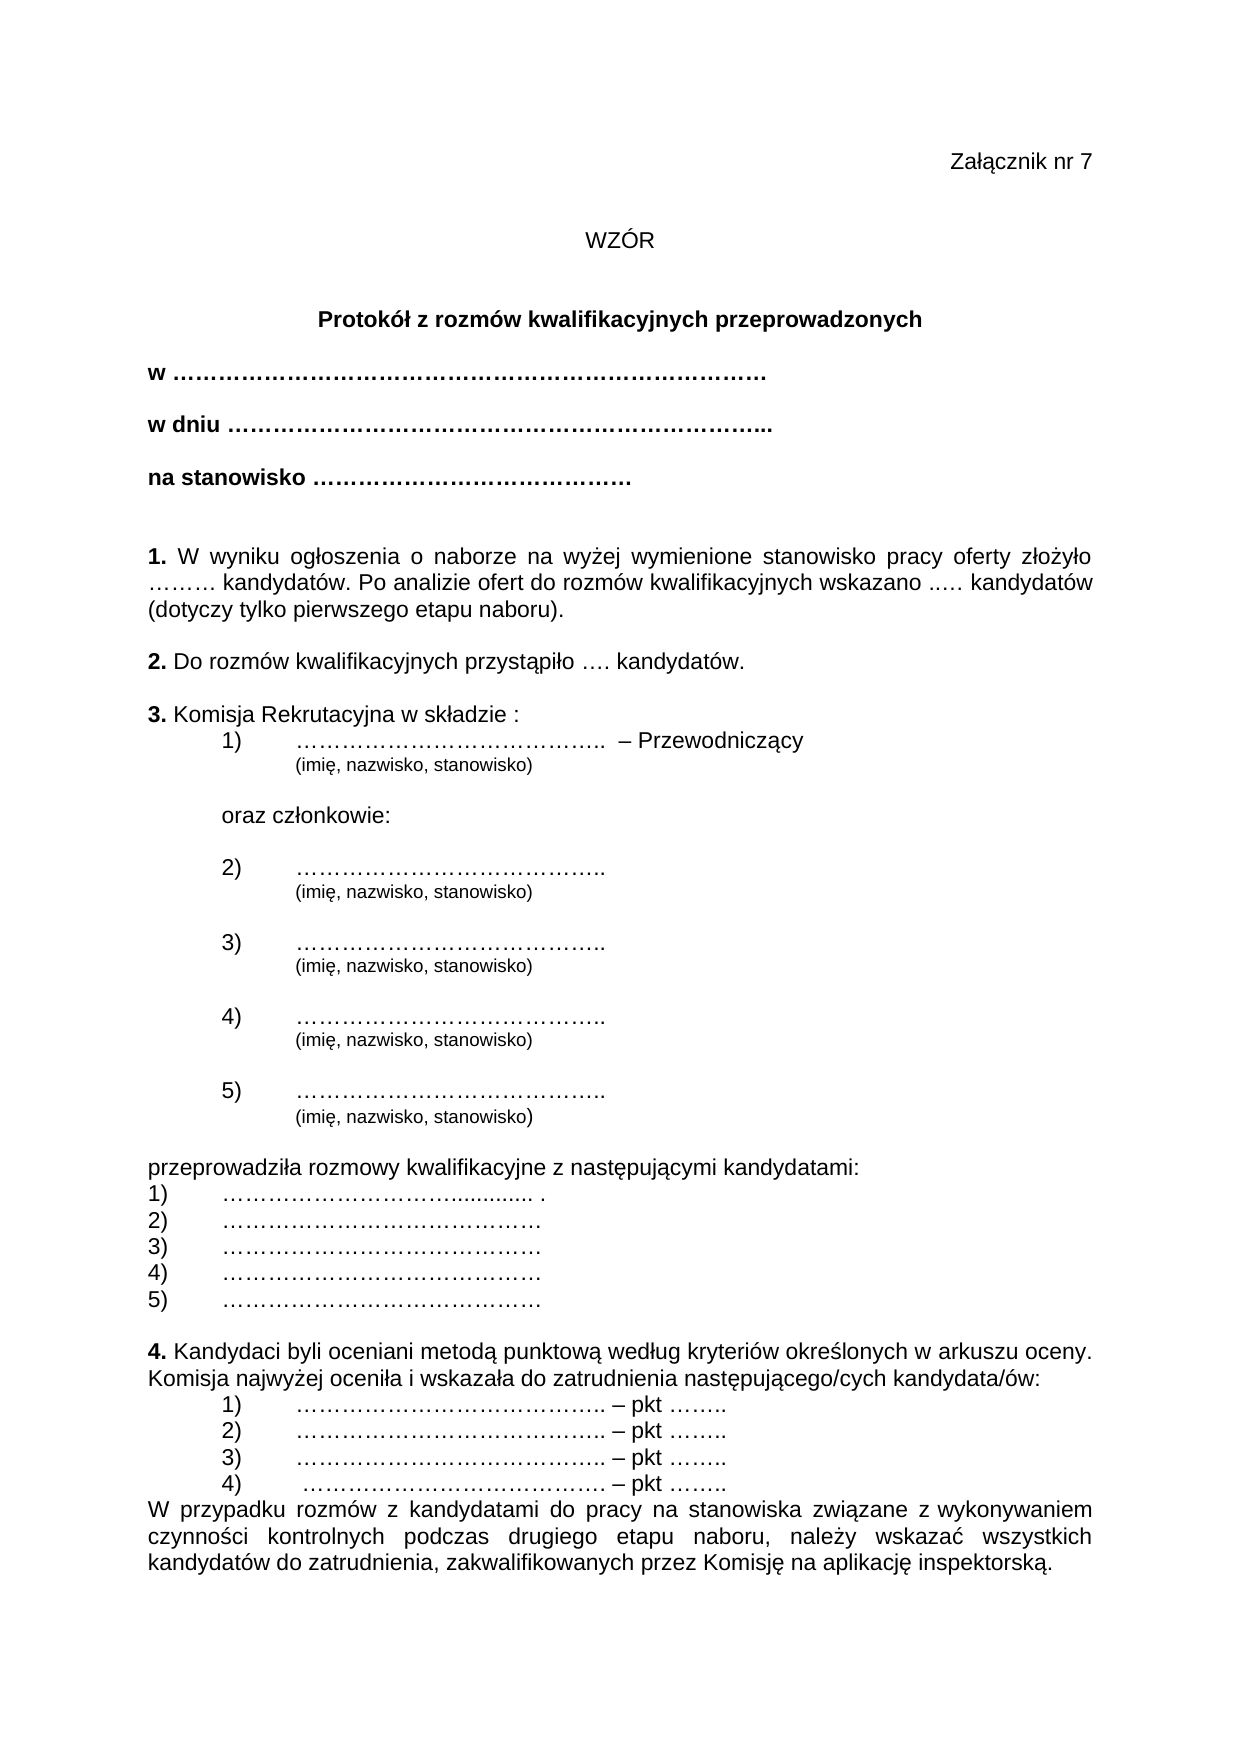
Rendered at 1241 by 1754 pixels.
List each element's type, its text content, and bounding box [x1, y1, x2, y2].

text 1. W wyniku ogłoszenia o naborze na wyżej wymienione stanowisko pracy oferty złożyło ……… kandydatów. Po analizie ofert do rozmów kwalifikacyjnych wskazano ..… kandydatów (dotyczy tylko pierwszego etapu naboru). [148, 543, 1093, 622]
text 4. Kandydaci byli oceniani metodą punktową według kryteriów określonych w arkuszu oceny. Komisja najwyżej oceniła i wskazała do zatrudnienia następującego/cych kandydata/ów: [148, 1338, 1093, 1391]
text 3. Komisja Rekrutacyjna w składzie : [148, 701, 1093, 727]
list …………………………………… [148, 1207, 1093, 1233]
list …………………………………… [148, 1259, 1093, 1286]
text 1) ………………………………….. – Przewodniczący [221, 727, 1093, 754]
text WZÓR [148, 227, 1093, 253]
text przeprowadziła rozmowy kwalifikacyjne z następującymi kandydatami: [148, 1154, 1093, 1180]
text W przypadku rozmów z kandydatami do pracy na stanowiska związane z wykonywaniem czynności kontrolnych podczas drugiego etapu naboru, należy wskazać wszystkich kandydatów do zatrudnienia, zakwalifikowanych przez Komisję na aplikację inspektorską. [148, 1496, 1093, 1576]
text Załącznik nr 7 [148, 148, 1093, 174]
text 3) ………………………………….. – pkt …….. [221, 1444, 1093, 1470]
text (imię, nazwisko, stanowisko) [148, 881, 1093, 902]
list …………………………………… [148, 1233, 1093, 1259]
text 4) …………………………………. – pkt …….. [221, 1470, 1093, 1496]
text 2. Do rozmów kwalifikacyjnych przystąpiło …. kandydatów. [148, 648, 1093, 675]
text (imię, nazwisko, stanowisko) [148, 1029, 1093, 1051]
text 3) ………………………………….. [221, 929, 1093, 955]
text 4) ………………………………….. [221, 1003, 1093, 1029]
list …………………………………… [148, 1286, 1093, 1312]
text 1) ………………………………….. – pkt …….. [221, 1391, 1093, 1417]
list …………………………............. . [148, 1180, 1093, 1207]
text oraz członkowie: [221, 802, 1093, 828]
text (imię, nazwisko, stanowisko) [148, 754, 1093, 775]
text (imię, nazwisko, stanowisko) [148, 955, 1093, 977]
text 5) ………………………………….. [221, 1077, 1093, 1103]
text na stanowisko …………………………………… [148, 464, 1093, 490]
text 2) ………………………………….. [221, 854, 1093, 881]
text w …………………………………………………………………… [148, 358, 1093, 385]
text (imię, nazwisko, stanowisko) [148, 1103, 1093, 1127]
text Protokół z rozmów kwalifikacyjnych przeprowadzonych [148, 306, 1093, 332]
text 2) ………………………………….. – pkt …….. [221, 1417, 1093, 1444]
text w dniu ……………………………………………………………... [148, 411, 1093, 437]
